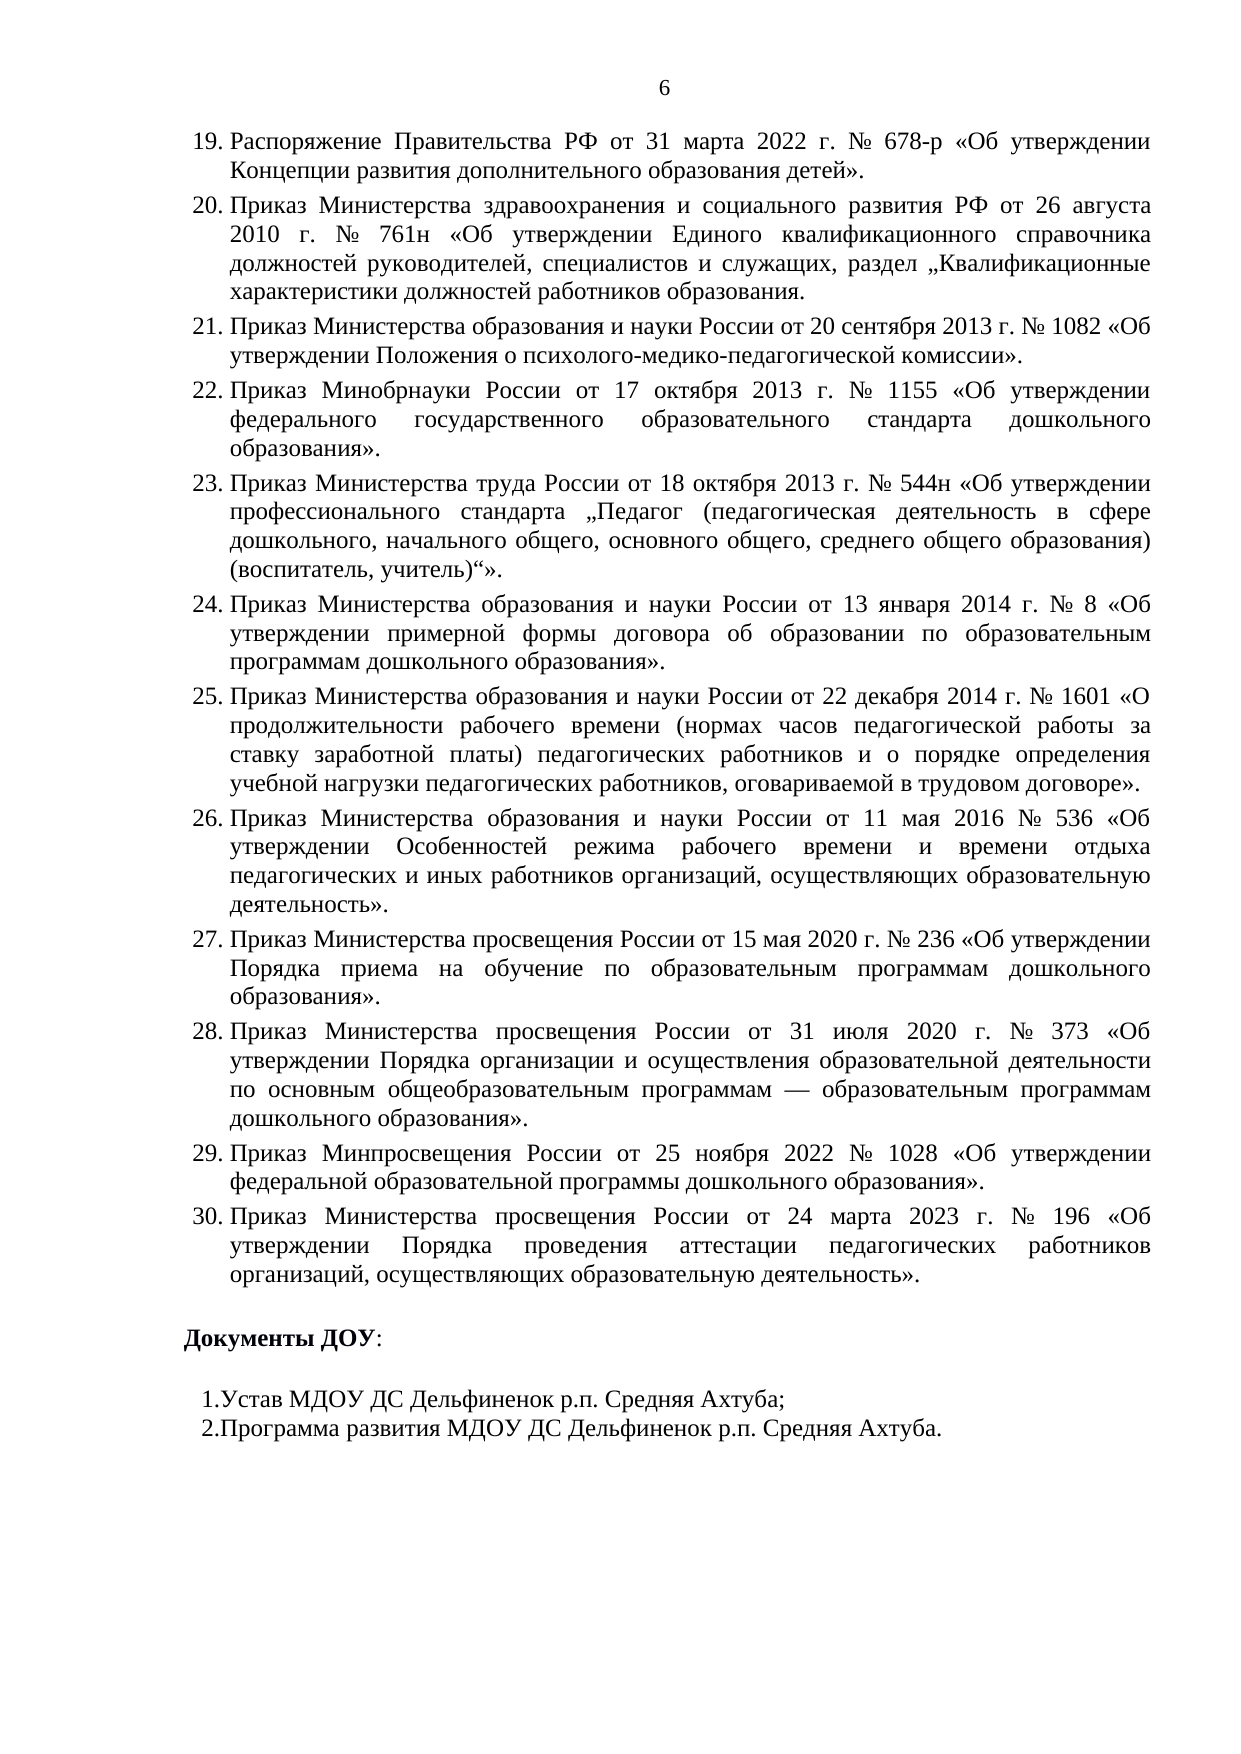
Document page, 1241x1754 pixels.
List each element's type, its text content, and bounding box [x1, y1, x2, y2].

list Приказ Минобрнауки России от 17 октября 2013 г. № 1155 «Об утверждении федерального государственного образовательного стандарта дошкольного образования». [192, 375, 1152, 461]
list Приказ Министерства здравоохранения и социального развития РФ от 26 августа 2010 г. № 761н «Об утверждении Единого квалификационного справочника должностей руководителей, специалистов и служащих, раздел „Квалификационные характеристики должностей работников образования. [192, 190, 1152, 305]
list Приказ Министерства образования и науки России от 13 января 2014 г. № 8 «Об утверждении примерной формы договора об образовании по образовательным программам дошкольного образования». [192, 589, 1152, 675]
list Распоряжение Правительства РФ от 31 марта 2022 г. № 678-р «Об утверждении Концепции развития дополнительного образования детей». [192, 126, 1152, 184]
list Приказ Министерства образования и науки России от 22 декабря 2014 г. № 1601 «О продолжительности рабочего времени (нормах часов педагогической работы за ставку заработной платы) педагогических работников и о порядке определения учебной нагрузки педагогических работников, оговариваемой в трудовом договоре». [192, 681, 1152, 796]
list Приказ Министерства образования и науки России от 20 сентября 2013 г. № 1082 «Об утверждении Положения о психолого-медико-педагогической комиссии». [192, 311, 1152, 369]
list Приказ Министерства образования и науки России от 11 мая 2016 № 536 «Об утверждении Особенностей режима рабочего времени и времени отдыха педагогических и иных работников организаций, осуществляющих образовательную деятельность». [192, 803, 1152, 918]
list Приказ Министерства просвещения России от 24 марта 2023 г. № 196 «Об утверждении Порядка проведения аттестации педагогических работников организаций, осуществляющих образовательную деятельность». [192, 1201, 1152, 1288]
list Приказ Министерства просвещения России от 15 мая 2020 г. № 236 «Об утверждении Порядка приема на обучение по образовательным программам дошкольного образования». [192, 924, 1152, 1010]
list Приказ Минпросвещения России от 25 ноября 2022 № 1028 «Об утверждении федеральной образовательной программы дошкольного образования». [192, 1138, 1152, 1195]
text 2.Программа развития МДОУ ДС Дельфиненок р.п. Средняя Ахтуба. [201, 1413, 1151, 1442]
text Документы ДОУ: [177, 1323, 1129, 1351]
text 1.Устав МДОУ ДС Дельфиненок р.п. Средняя Ахтуба; [201, 1384, 1151, 1413]
list Приказ Министерства труда России от 18 октября 2013 г. № 544н «Об утверждении профессионального стандарта „Педагог (педагогическая деятельность в сфере дошкольного, начального общего, основного общего, среднего общего образования) (воспитатель, учитель)“». [192, 468, 1152, 583]
list Приказ Министерства просвещения России от 31 июля 2020 г. № 373 «Об утверждении Порядка организации и осуществления образовательной деятельности по основным общеобразовательным программам — образовательным программам дошкольного образования». [192, 1016, 1152, 1131]
